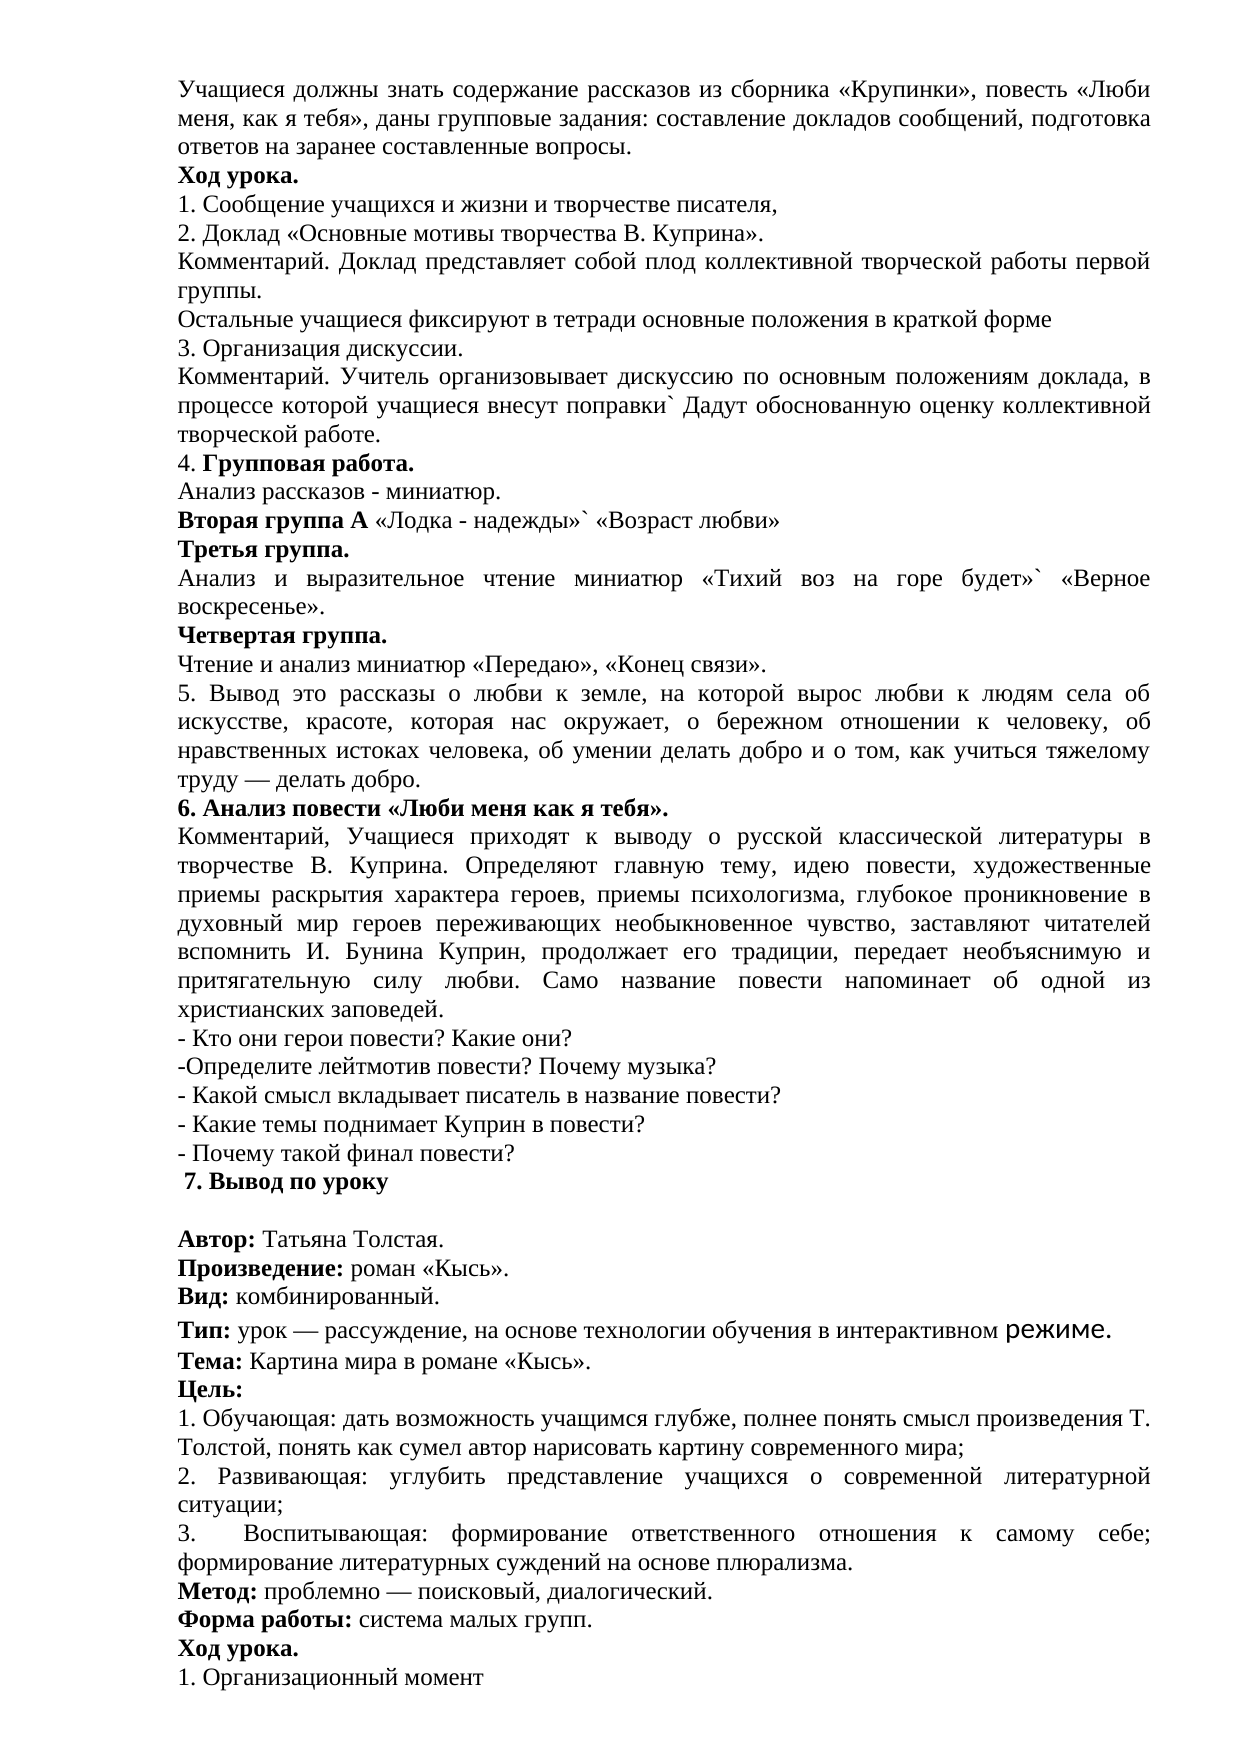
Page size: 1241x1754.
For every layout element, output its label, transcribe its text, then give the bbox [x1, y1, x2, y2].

text 2. Развивающая: углубить представление учащихся о современной литературной ситуации; [177, 1461, 1152, 1518]
text Третья группа. [177, 534, 1152, 563]
text Метод: проблемно — поисковый, диалогический. [177, 1576, 1152, 1604]
text Вторая группа А «Лодка - надежды»` «Возраст любви» [177, 505, 1152, 534]
text - Какой смысл вкладывает писатель в название повести? [177, 1080, 1152, 1109]
text Анализ и выразительное чтение миниатюр «Тихий воз на горе будет»` «Верное воскресенье». [177, 563, 1152, 620]
text Остальные учащиеся фиксируют в тетради основные положения в краткой форме [177, 304, 1152, 333]
text 3. Воспитывающая: формирование ответственного отношения к самому себе; формирование литературных суждений на основе плюрализма. [177, 1518, 1152, 1576]
text Автор: Татьяна Толстая. [177, 1224, 1152, 1253]
text Произведение: роман «Кысь». [177, 1253, 1152, 1281]
text Учащиеся должны знать содержание рассказов из сборника «Крупинки», повесть «Люби меня, как я тебя», даны групповые задания: составление докладов сообщений, подготовка ответов на заранее составленные вопросы. [177, 74, 1152, 160]
text 2. Доклад «Основные мотивы творчества В. Куприна». [177, 218, 1152, 246]
text 1. Организационный момент [177, 1662, 1152, 1691]
text Анализ рассказов - миниатюр. [177, 476, 1152, 505]
text - Почему такой финал повести? [177, 1138, 1152, 1166]
text 1. Сообщение учащихся и жизни и творчестве писателя, [177, 189, 1152, 218]
text Цель: [177, 1374, 1152, 1403]
text 3. Организация дискуссии. [177, 333, 1152, 361]
text Тип: урок — рассуждение, на основе технологии обучения в интерактивном режиме. [177, 1310, 1152, 1346]
text - Какие темы поднимает Куприн в повести? [177, 1109, 1152, 1138]
text 5. Вывод это рассказы о любви к земле, на которой вырос любви к людям села об искусстве, красоте, которая нас окружает, о бережном отношении к человеку, об нравственных истоках человека, об умении делать добро и о том, как учиться тяжелому труду — делать добро. [177, 678, 1152, 793]
text Форма работы: система малых групп. [177, 1604, 1152, 1633]
text Комментарий, Учащиеся приходят к выводу о русской классической литературы в творчестве В. Куприна. Определяют главную тему, идею повести, художественные приемы раскрытия характера героев, приемы психологизма, глубокое проникновение в духовный мир героев переживающих необыкновенное чувство, заставляют читателей вспомнить И. Бунина Куприн, продолжает его традиции, передает необъяснимую и притягательную силу любви. Само название повести напоминает об одной из христианских заповедей. [177, 821, 1152, 1023]
text Комментарий. Доклад представляет собой плод коллективной творческой работы первой группы. [177, 246, 1152, 304]
text Тема: Картина мира в романе «Кысь». [177, 1346, 1152, 1374]
text 4. Групповая работа. [177, 448, 1152, 476]
text - Кто они герои повести? Какие они? [177, 1023, 1152, 1051]
text Ход урока. [177, 160, 1152, 189]
text -Определите лейтмотив повести? Почему музыка? [177, 1051, 1152, 1080]
text 6. Анализ повести «Люби меня как я тебя». [177, 793, 1152, 821]
text Четвертая группа. [177, 620, 1152, 649]
text Чтение и анализ миниатюр «Передаю», «Конец связи». [177, 649, 1152, 678]
text Ход урока. [177, 1633, 1152, 1662]
text 1. Обучающая: дать возможность учащимся глубже, полнее понять смысл произведения Т. Толстой, понять как сумел автор нарисовать картину современного мира; [177, 1403, 1152, 1461]
text Вид: комбинированный. [177, 1281, 1152, 1310]
text 7. Вывод по уроку [177, 1166, 1152, 1195]
text Комментарий. Учитель организовывает дискуссию по основным положениям доклада, в процессе которой учащиеся внесут поправки` Дадут обоснованную оценку коллективной творческой работе. [177, 361, 1152, 448]
